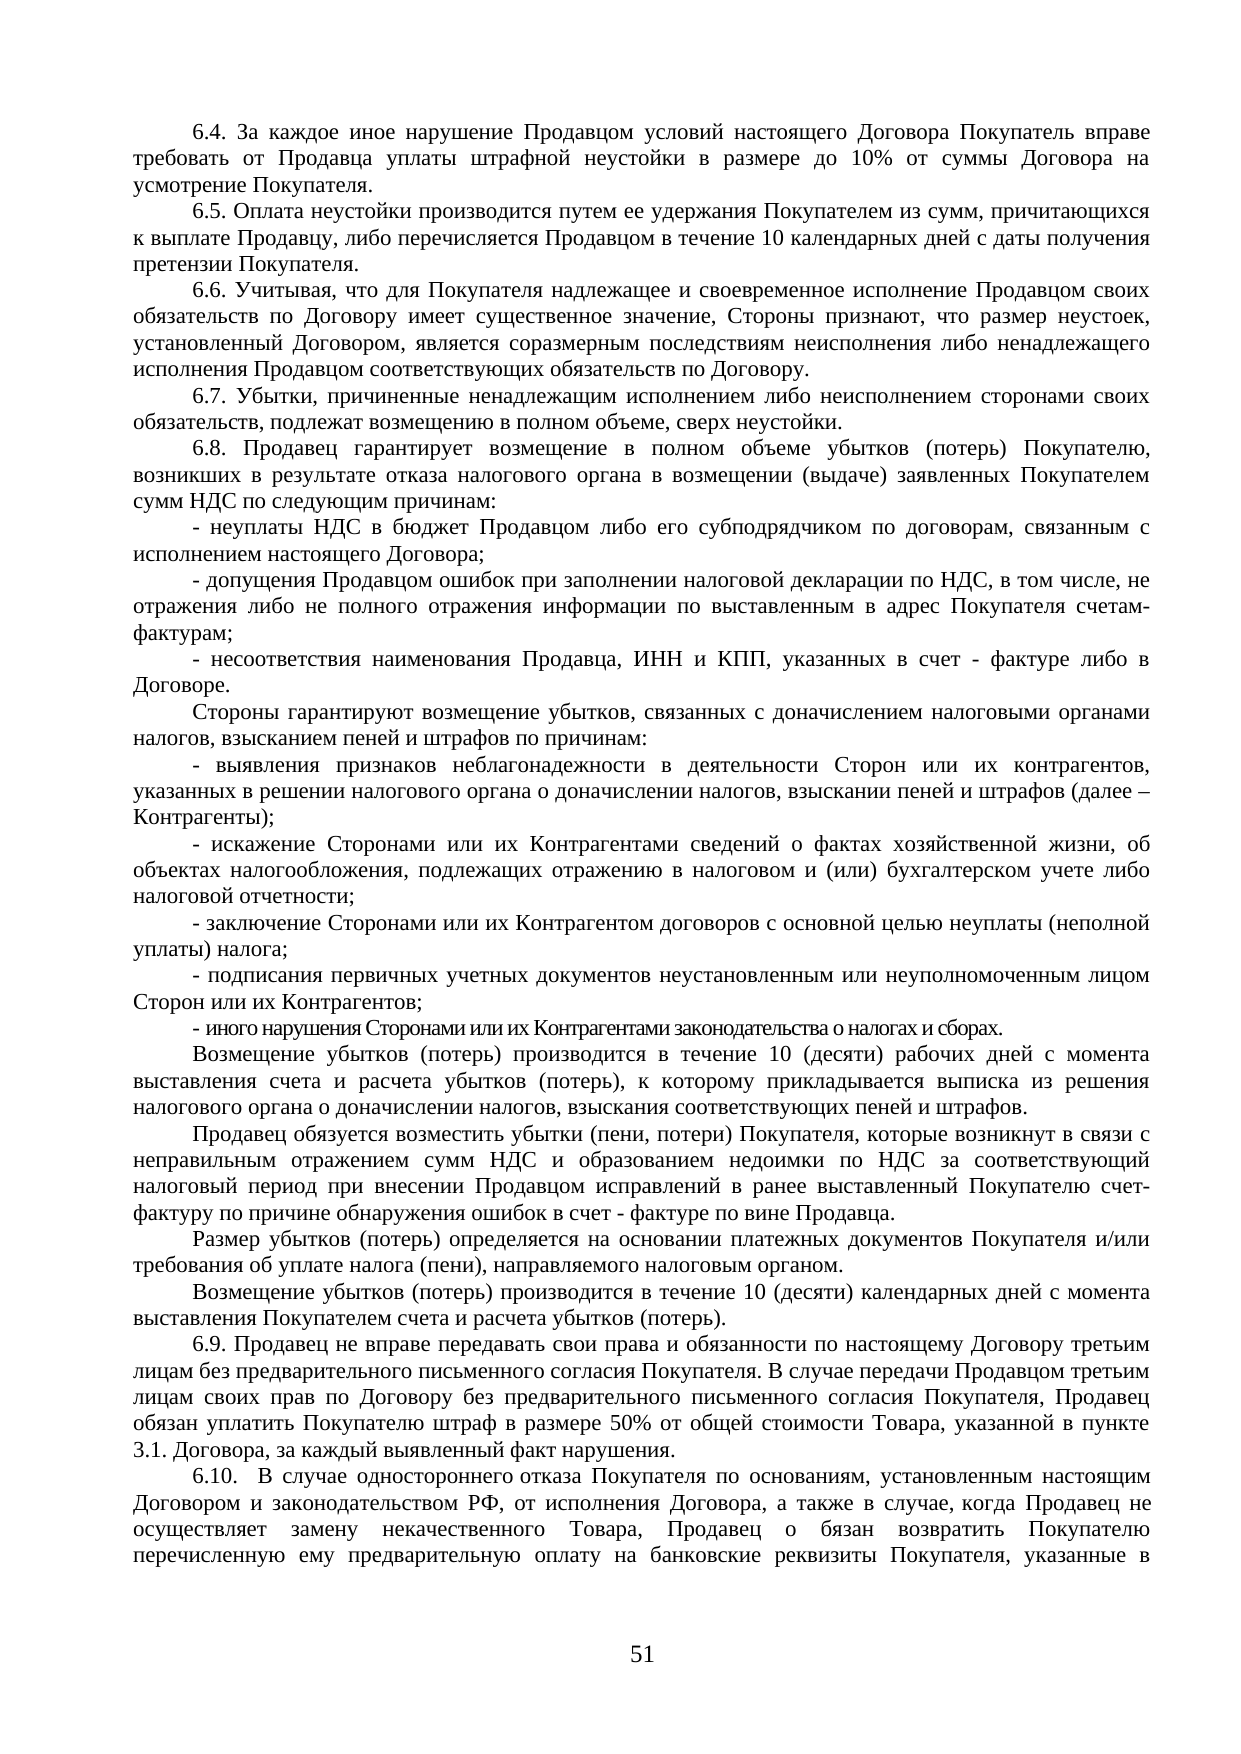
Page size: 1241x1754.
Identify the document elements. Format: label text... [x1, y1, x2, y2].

text - выявления признаков неблагонадежности в деятельности Сторон или их контрагентов, указанных в решении налогового органа о доначислении налогов, взыскании пеней и штрафов (далее – Контрагенты); [133, 751, 1152, 830]
text 6.9. Продавец не вправе передавать свои права и обязанности по настоящему Договору третьим лицам без предварительного письменного согласия Покупателя. В случае передачи Продавцом третьим лицам своих прав по Договору без предварительного письменного согласия Покупателя, Продавец обязан уплатить Покупателю штраф в размере 50% от общей стоимости Товара, указанной в пункте 3.1. Договора, за каждый выявленный факт нарушения. [133, 1330, 1152, 1462]
text Возмещение убытков (потерь) производится в течение 10 (десяти) календарных дней с момента выставления Покупателем счета и расчета убытков (потерь). [133, 1278, 1152, 1330]
text 6.5. Оплата неустойки производится путем ее удержания Покупателем из сумм, причитающихся к выплате Продавцу, либо перечисляется Продавцом в течение 10 календарных дней с даты получения претензии Покупателя. [133, 197, 1152, 276]
text - искажение Сторонами или их Контрагентами сведений о фактах хозяйственной жизни, об объектах налогообложения, подлежащих отражению в налоговом и (или) бухгалтерском учете либо налоговой отчетности; [133, 830, 1152, 909]
text - допущения Продавцом ошибок при заполнении налоговой декларации по НДС, в том числе, не отражения либо не полного отражения информации по выставленным в адрес Покупателя счетам-фактурам; [133, 566, 1152, 645]
text Размер убытков (потерь) определяется на основании платежных документов Покупателя и/или требования об уплате налога (пени), направляемого налоговым органом. [133, 1225, 1152, 1278]
text 6.6. Учитывая, что для Покупателя надлежащее и своевременное исполнение Продавцом своих обязательств по Договору имеет существенное значение, Стороны признают, что размер неустоек, установленный Договором, является соразмерным последствиям неисполнения либо ненадлежащего исполнения Продавцом соответствующих обязательств по Договору. [133, 276, 1152, 382]
text Стороны гарантируют возмещение убытков, связанных с доначислением налоговыми органами налогов, взысканием пеней и штрафов по причинам: [133, 698, 1152, 751]
text Возмещение убытков (потерь) производится в течение 10 (десяти) рабочих дней с момента выставления счета и расчета убытков (потерь), к которому прикладывается выписка из решения налогового органа о доначислении налогов, взыскания соответствующих пеней и штрафов. [133, 1041, 1152, 1119]
text 6.4. За каждое иное нарушение Продавцом условий настоящего Договора Покупатель вправе требовать от Продавца уплаты штрафной неустойки в размере до 10% от суммы Договора на усмотрение Покупателя. [133, 118, 1152, 197]
text 6.7. Убытки, причиненные ненадлежащим исполнением либо неисполнением сторонами своих обязательств, подлежат возмещению в полном объеме, сверх неустойки. [133, 382, 1152, 434]
text - несоответствия наименования Продавца, ИНН и КПП, указанных в счет - фактуре либо в Договоре. [133, 645, 1152, 698]
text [133, 1462, 1152, 1489]
text - иного нарушения Сторонами или их Контрагентами законодательства о налогах и сборах. [133, 1014, 1152, 1041]
text Продавец обязуется возместить убытки (пени, потери) Покупателя, которые возникнут в связи с неправильным отражением сумм НДС и образованием недоимки по НДС за соответствующий налоговый период при внесении Продавцом исправлений в ранее выставленный Покупателю счет-фактуру по причине обнаружения ошибок в счет - фактуре по вине Продавца. [133, 1119, 1152, 1225]
text 6.8. Продавец гарантирует возмещение в полном объеме убытков (потерь) Покупателю, возникших в результате отказа налогового органа в возмещении (выдаче) заявленных Покупателем сумм НДС по следующим причинам: [133, 434, 1152, 513]
text - неуплаты НДС в бюджет Продавцом либо его субподрядчиком по договорам, связанным с исполнением настоящего Договора; [133, 513, 1152, 566]
text - подписания первичных учетных документов неустановленным или неуполномоченным лицом Сторон или их Контрагентов; [133, 961, 1152, 1014]
text - заключение Сторонами или их Контрагентом договоров с основной целью неуплаты (неполной уплаты) налога; [133, 909, 1152, 961]
